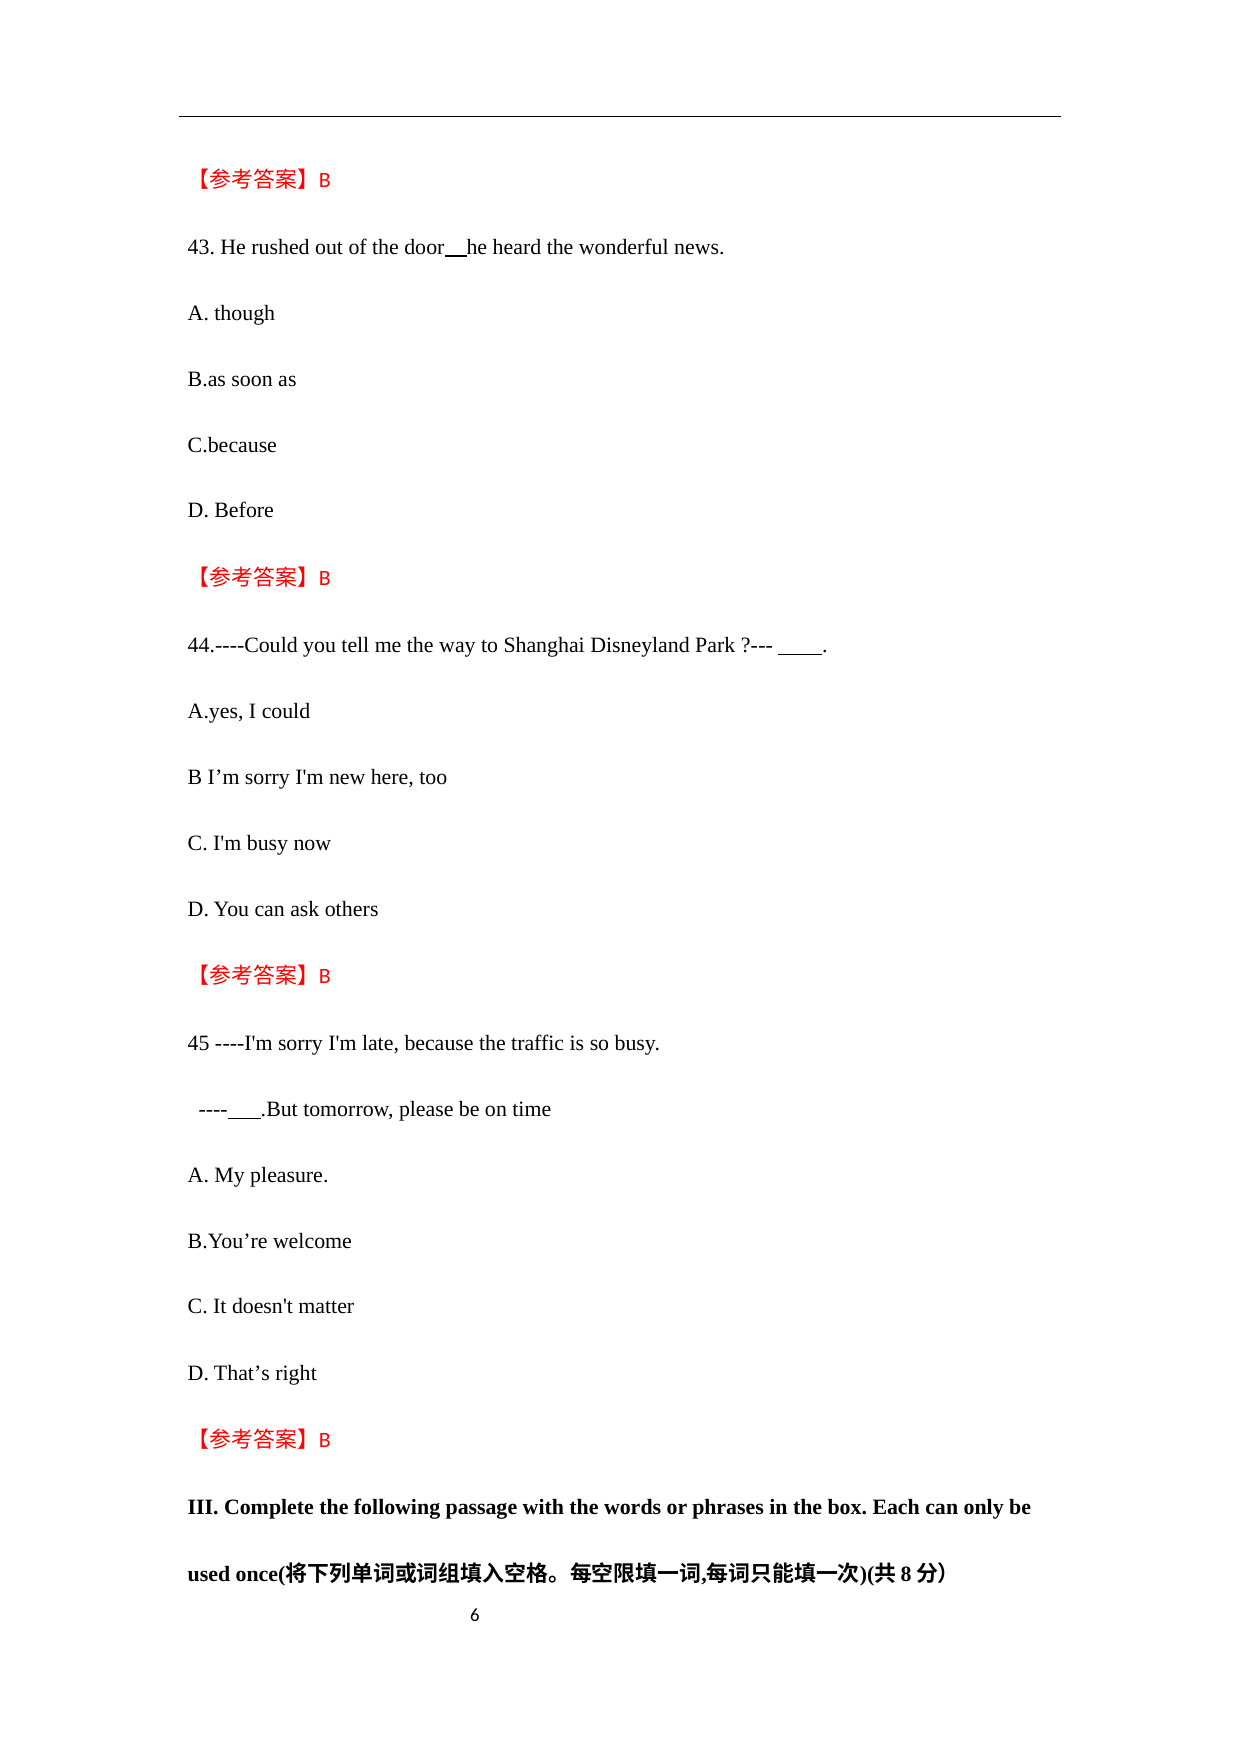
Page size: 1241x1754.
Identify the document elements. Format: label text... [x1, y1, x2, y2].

text 43. He rushed out of the door he heard the wonderful news. [187, 230, 1053, 263]
text D. Before [187, 494, 1053, 526]
text A. though [187, 296, 1053, 328]
text 45 ----I'm sorry I'm late, because the traffic is so busy. [187, 1026, 1053, 1059]
text B.as soon as [187, 362, 1053, 394]
list A.yes, I could [187, 694, 1053, 727]
text used once(将下列单词或词组填入空格。每空限填一词,每词只能填一次)(共8分） [187, 1556, 1053, 1588]
text D. That’s right [187, 1356, 1053, 1388]
text A. My pleasure. [187, 1158, 1053, 1191]
text B.You’re welcome [187, 1224, 1053, 1256]
text 【参考答案】B [187, 1422, 1053, 1453]
text D. You can ask others [187, 892, 1053, 924]
text 【参考答案】B [187, 560, 1053, 591]
text C. I'm busy now [187, 826, 1053, 858]
list ----Could you tell me the way to Shanghai Disneyland Park ?--- . [187, 628, 1053, 661]
text III. Complete the following passage with the words or phrases in the box. Each can only be [187, 1490, 1053, 1523]
text ---- .But tomorrow, please be on time [187, 1092, 1053, 1124]
text C. It doesn't matter [187, 1290, 1053, 1322]
text 【参考答案】B [187, 162, 1053, 193]
text 【参考答案】B [187, 958, 1053, 989]
text B I’m sorry I'm new here, too [187, 760, 1053, 792]
text C.because [187, 428, 1053, 460]
